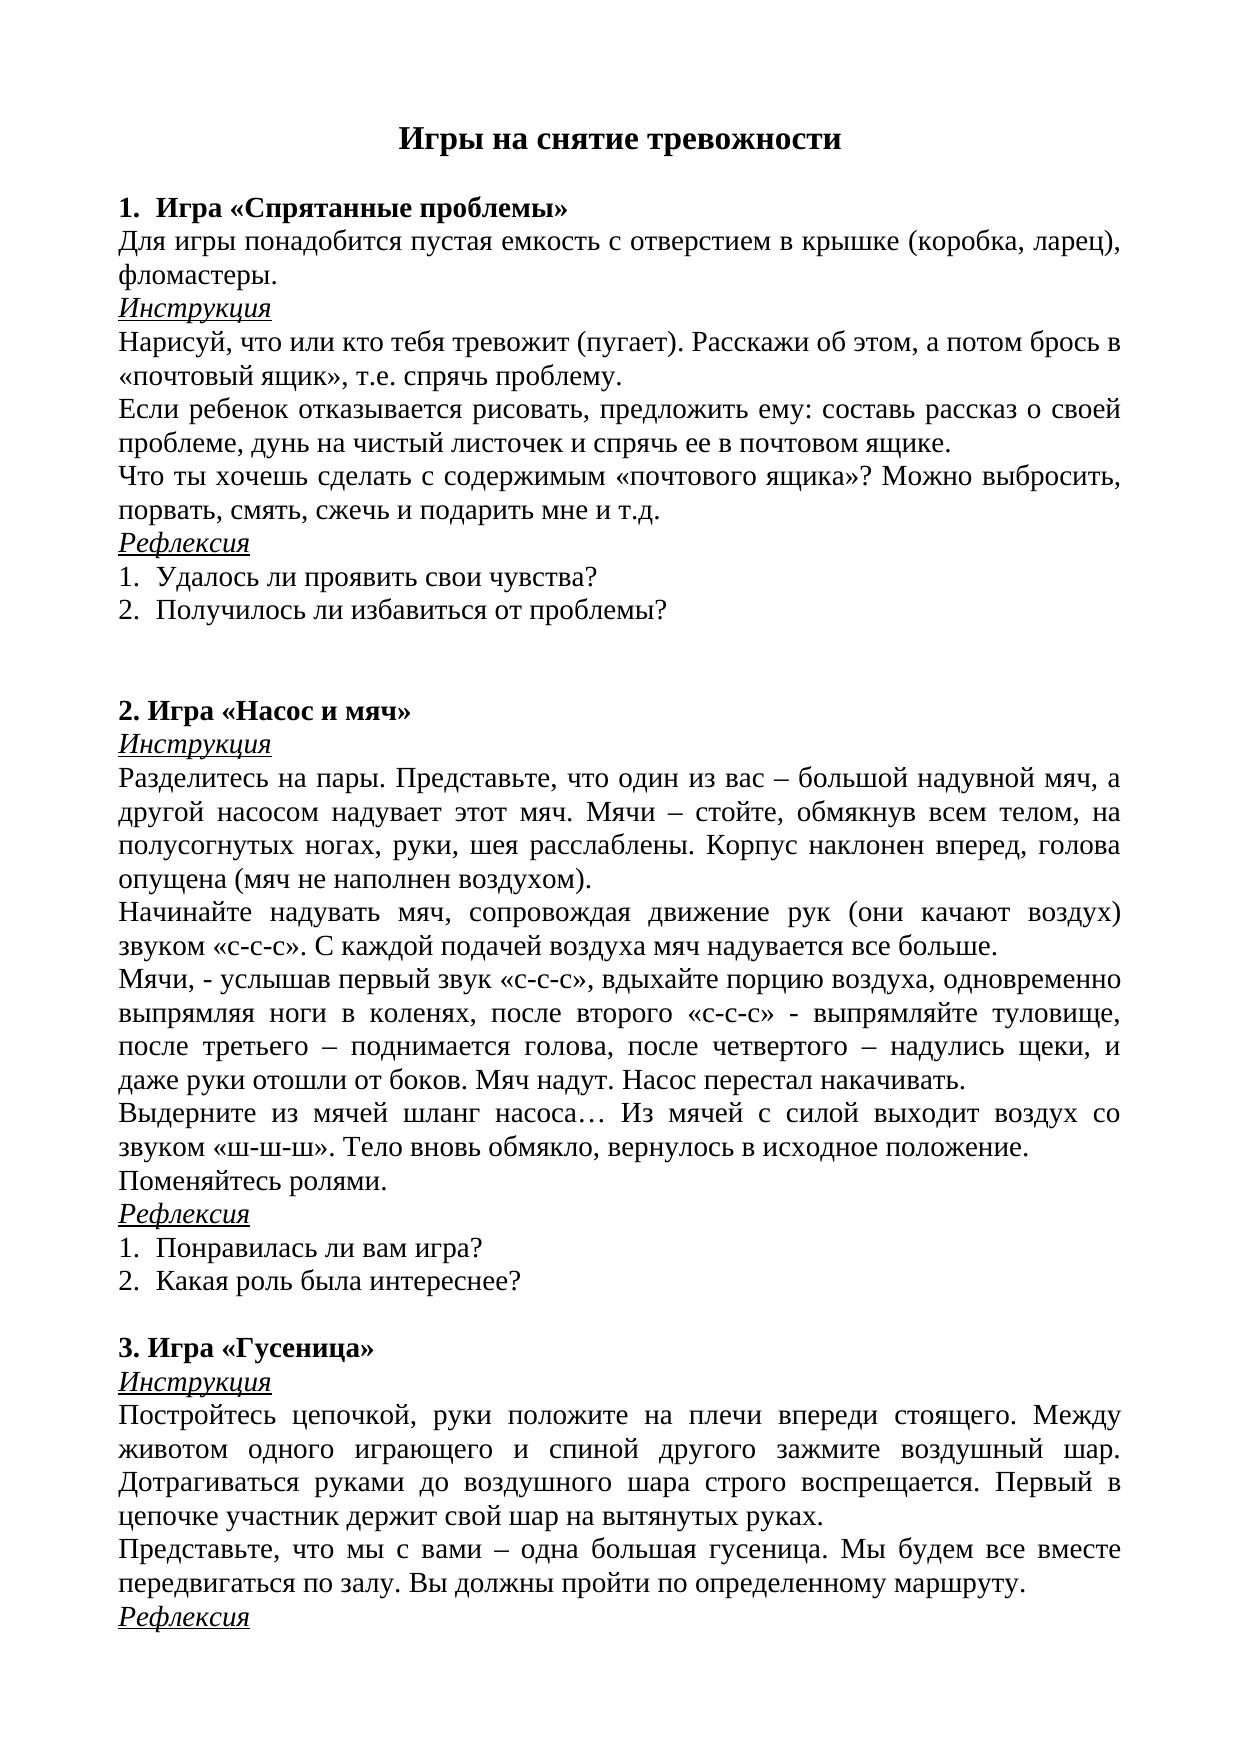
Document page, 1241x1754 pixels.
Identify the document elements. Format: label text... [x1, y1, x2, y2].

text Начинайте надувать мяч, сопровождая движение рук (они качают воздух) звуком «с-с-с». С каждой подачей воздуха мяч надувается все больше. [118, 894, 1122, 961]
text Нарисуй, что или кто тебя тревожит (пугает). Расскажи об этом, а потом брось в «почтовый ящик», т.е. спрячь проблему. [118, 324, 1122, 391]
text Постройтесь цепочкой, руки положите на плечи впереди стоящего. Между животом одного играющего и спиной другого зажмите воздушный шар. Дотрагиваться руками до воздушного шара строго воспрещается. Первый в цепочке участник держит свой шар на вытянутых руках. [118, 1397, 1122, 1532]
text Что ты хочешь сделать с содержимым «почтового ящика»? Можно выбросить, порвать, смять, сжечь и подарить мне и т.д. [118, 458, 1122, 525]
list Понравилась ли вам игра? [118, 1230, 1122, 1263]
text 2. Игра «Насос и мяч» [118, 693, 1122, 727]
text Мячи, - услышав первый звук «с-с-с», вдыхайте порцию воздуха, одновременно выпрямляя ноги в коленях, после второго «с-с-с» - выпрямляйте туловище, после третьего – поднимается голова, после четвертого – надулись щеки, и даже руки отошли от боков. Мяч надут. Насос перестал накачивать. [118, 961, 1122, 1096]
text Инструкция [118, 727, 1122, 760]
list Удалось ли проявить свои чувства? [118, 559, 1122, 592]
text Инструкция [118, 291, 1122, 324]
text Инструкция [118, 1364, 1122, 1397]
text Рефлексия [118, 1196, 1122, 1230]
text Рефлексия [118, 525, 1122, 559]
text 3. Игра «Гусеница» [118, 1330, 1122, 1364]
text Поменяйтесь ролями. [118, 1163, 1122, 1196]
text Представьте, что мы с вами – одна большая гусеница. Мы будем все вместе передвигаться по залу. Вы должны пройти по определенному маршруту. [118, 1532, 1122, 1599]
text Если ребенок отказывается рисовать, предложить ему: составь рассказ о своей проблеме, дунь на чистый листочек и спрячь ее в почтовом ящике. [118, 391, 1122, 458]
text Выдерните из мячей шланг насоса… Из мячей с силой выходит воздух со звуком «ш-ш-ш». Тело вновь обмякло, вернулось в исходное положение. [118, 1096, 1122, 1163]
list Какая роль была интереснее? [118, 1263, 1122, 1297]
list Получилось ли избавиться от проблемы? [118, 592, 1122, 626]
text Разделитесь на пары. Представьте, что один из вас – большой надувной мяч, а другой насосом надувает этот мяч. Мячи – стойте, обмякнув всем телом, на полусогнутых ногах, руки, шея расслаблены. Корпус наклонен вперед, голова опущена (мяч не наполнен воздухом). [118, 760, 1122, 894]
text Для игры понадобится пустая емкость с отверстием в крышке (коробка, ларец), фломастеры. [118, 223, 1122, 291]
list Игра «Спрятанные проблемы» [118, 190, 1122, 223]
text Рефлексия [118, 1599, 1122, 1632]
text Игры на снятие тревожности [118, 118, 1122, 156]
